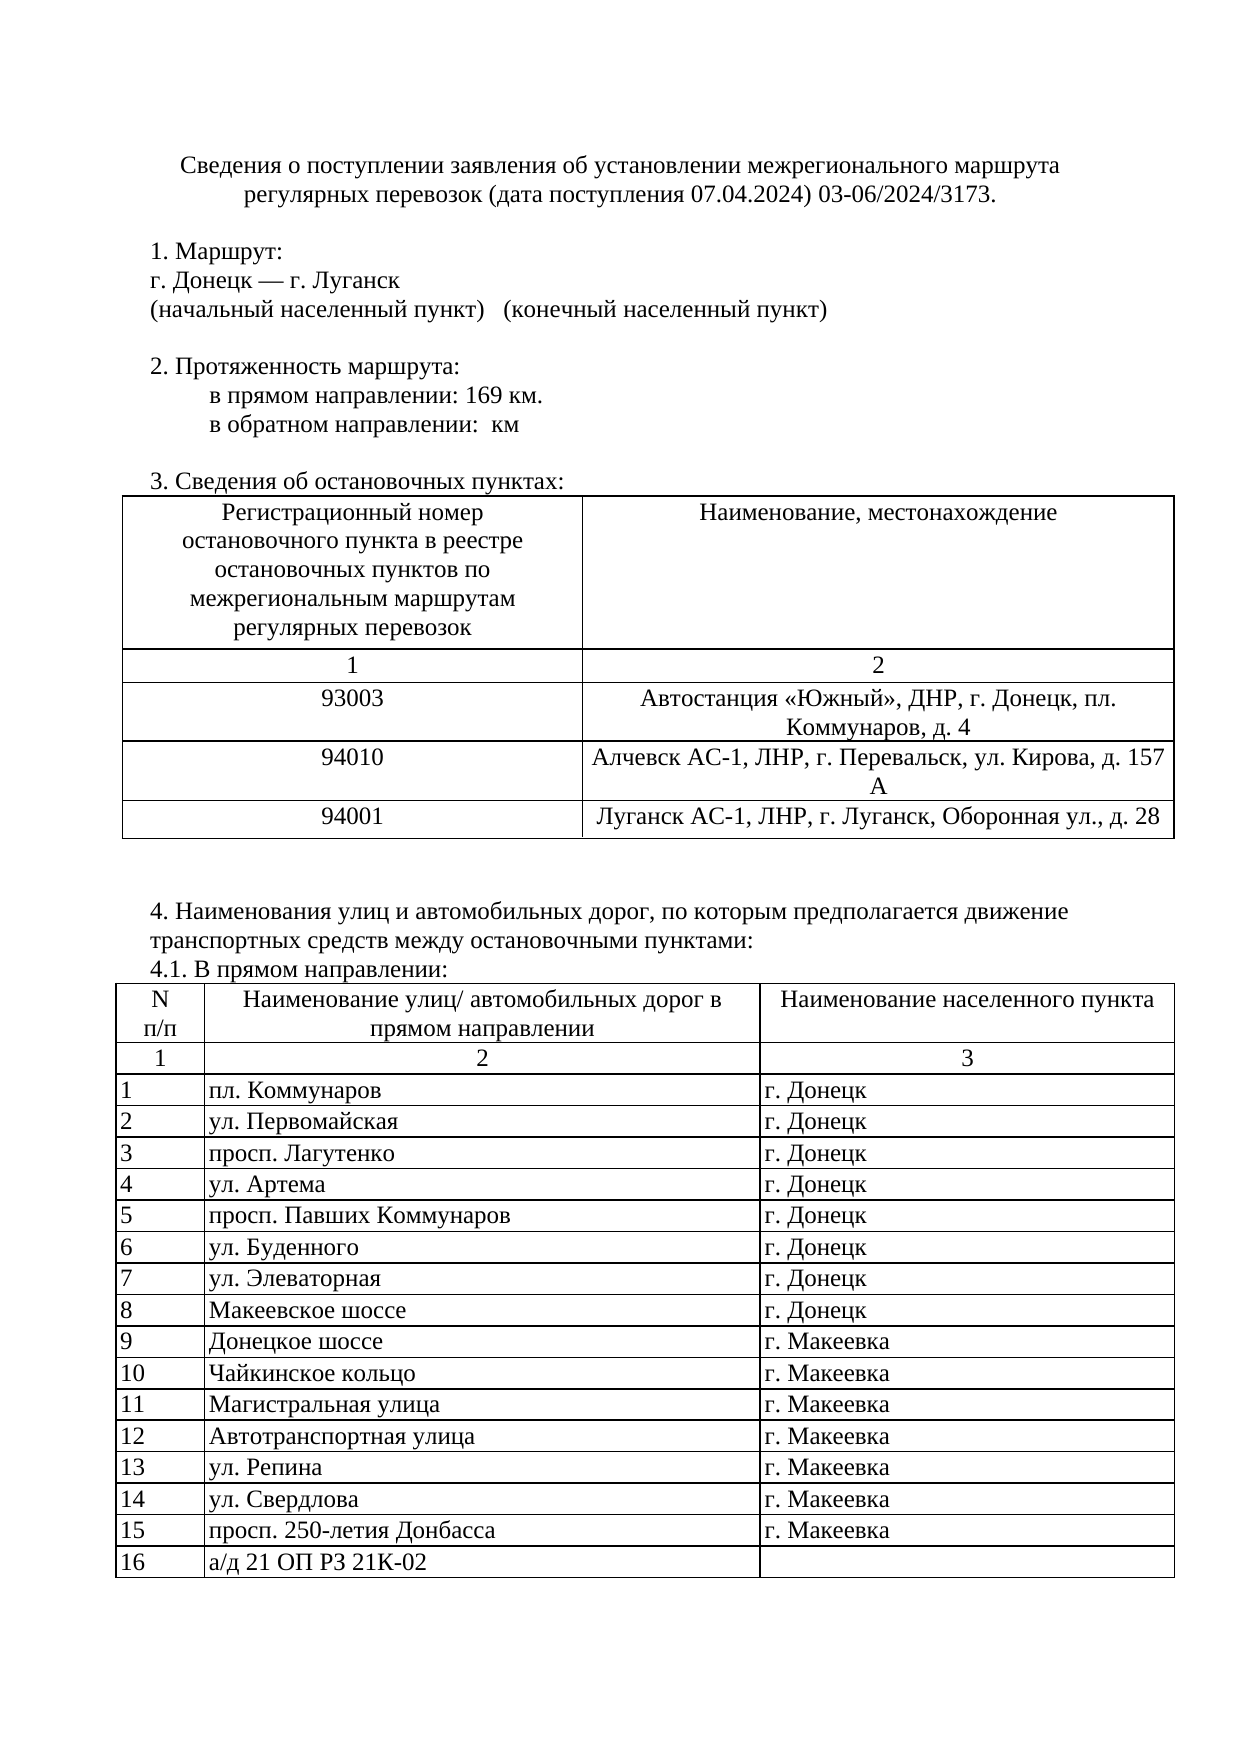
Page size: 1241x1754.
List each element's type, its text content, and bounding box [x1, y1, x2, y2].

table_cell Чайкинское кольцо [205, 1358, 759, 1388]
table_cell 4 [117, 1169, 204, 1199]
table_cell Алчевск АС-1, ЛНР, г. Перевальск, ул. Кирова, д. 157 А [583, 742, 1173, 799]
table_cell г. Донецк [761, 1201, 1174, 1231]
table_cell г. Донецк [761, 1138, 1174, 1168]
text (начальный населенный пункт) (конечный населенный пункт) [150, 294, 1090, 322]
table_cell г. Макеевка [761, 1452, 1174, 1482]
table_cell Луганск АС-1, ЛНР, г. Луганск, Оборонная ул., д. 28 [583, 801, 1173, 837]
text в прямом направлении: 169 км. [150, 380, 1090, 409]
table_cell ул. Артема [205, 1169, 759, 1199]
table_cell 94001 [123, 801, 582, 837]
table_cell 93003 [123, 683, 582, 740]
table_cell ул. Репина [205, 1452, 759, 1482]
table_cell 12 [117, 1421, 204, 1451]
table_cell 10 [117, 1358, 204, 1388]
table_cell 15 [117, 1515, 204, 1545]
table_cell 13 [117, 1452, 204, 1482]
table_cell 94010 [123, 742, 582, 799]
table_cell 2 [583, 650, 1173, 681]
table_cell г. Макеевка [761, 1421, 1174, 1451]
table_cell г. Донецк [761, 1295, 1174, 1325]
table_cell пл. Коммунаров [205, 1075, 759, 1105]
table_cell 16 [117, 1547, 204, 1577]
table_cell Донецкое шоссе [205, 1327, 759, 1356]
table_cell 3 [761, 1043, 1174, 1073]
table_cell 2 [205, 1043, 759, 1073]
text 4. Наименования улиц и автомобильных дорог, по которым предполагается движение транспортных средств между остановочными пунктами: [150, 896, 1090, 954]
text 1. Маршрут: [150, 236, 1090, 265]
table_cell 9 [117, 1327, 204, 1356]
table_cell Автостанция «Южный», ДНР, г. Донецк, пл. Коммунаров, д. 4 [583, 683, 1173, 740]
table_cell 1 [117, 1043, 204, 1073]
table_cell ул. Первомайская [205, 1106, 759, 1136]
table_cell ул. Буденного [205, 1232, 759, 1262]
table_cell 5 [117, 1201, 204, 1231]
table_cell 1 [123, 650, 582, 681]
table_cell Макеевское шоссе [205, 1295, 759, 1325]
text г. Донецк — г. Луганск [150, 265, 1090, 294]
table_cell г. Макеевка [761, 1327, 1174, 1356]
table_header Регистрационный номер остановочного пункта в реестре остановочных пунктов по межрегиональным маршрутам регулярных перевозок [123, 497, 582, 648]
text 2. Протяженность маршрута: [150, 351, 1090, 380]
table_cell просп. Лагутенко [205, 1138, 759, 1168]
table_cell г. Макеевка [761, 1358, 1174, 1388]
table_cell 7 [117, 1264, 204, 1293]
table_cell 1 [117, 1075, 204, 1105]
table_cell 3 [117, 1138, 204, 1168]
table_cell г. Донецк [761, 1264, 1174, 1293]
table_cell а/д 21 ОП РЗ 21К-02 [205, 1547, 759, 1577]
text 3. Сведения об остановочных пунктах: [150, 466, 1090, 495]
text 4.1. В прямом направлении: [150, 954, 1090, 983]
table_cell Автотранспортная улица [205, 1421, 759, 1451]
table_header N п/п [117, 984, 204, 1042]
table_cell г. Донецк [761, 1075, 1174, 1105]
table_cell г. Донецк [761, 1232, 1174, 1262]
table_cell ул. Элеваторная [205, 1264, 759, 1293]
table_header Наименование населенного пункта [761, 984, 1174, 1042]
table_cell г. Макеевка [761, 1484, 1174, 1514]
table_cell ул. Свердлова [205, 1484, 759, 1514]
table_header Наименование улиц/ автомобильных дорог в прямом направлении [205, 984, 759, 1042]
table_cell 2 [117, 1106, 204, 1136]
text в обратном направлении: км [150, 409, 1090, 437]
table_cell 11 [117, 1390, 204, 1419]
table_cell Магистральная улица [205, 1390, 759, 1419]
table_header Наименование, местонахождение [583, 497, 1173, 648]
table_cell г. Донецк [761, 1169, 1174, 1199]
text Сведения о поступлении заявления об установлении межрегионального маршрута регулярных перевозок (дата поступления 07.04.2024) 03-06/2024/3173. [150, 150, 1090, 207]
table_cell [761, 1547, 1174, 1577]
table_cell просп. 250-летия Донбасса [205, 1515, 759, 1545]
table_cell 6 [117, 1232, 204, 1262]
table_cell просп. Павших Коммунаров [205, 1201, 759, 1231]
table_cell г. Макеевка [761, 1515, 1174, 1545]
table_cell г. Донецк [761, 1106, 1174, 1136]
table_cell г. Макеевка [761, 1390, 1174, 1419]
table_cell 8 [117, 1295, 204, 1325]
table_cell 14 [117, 1484, 204, 1514]
